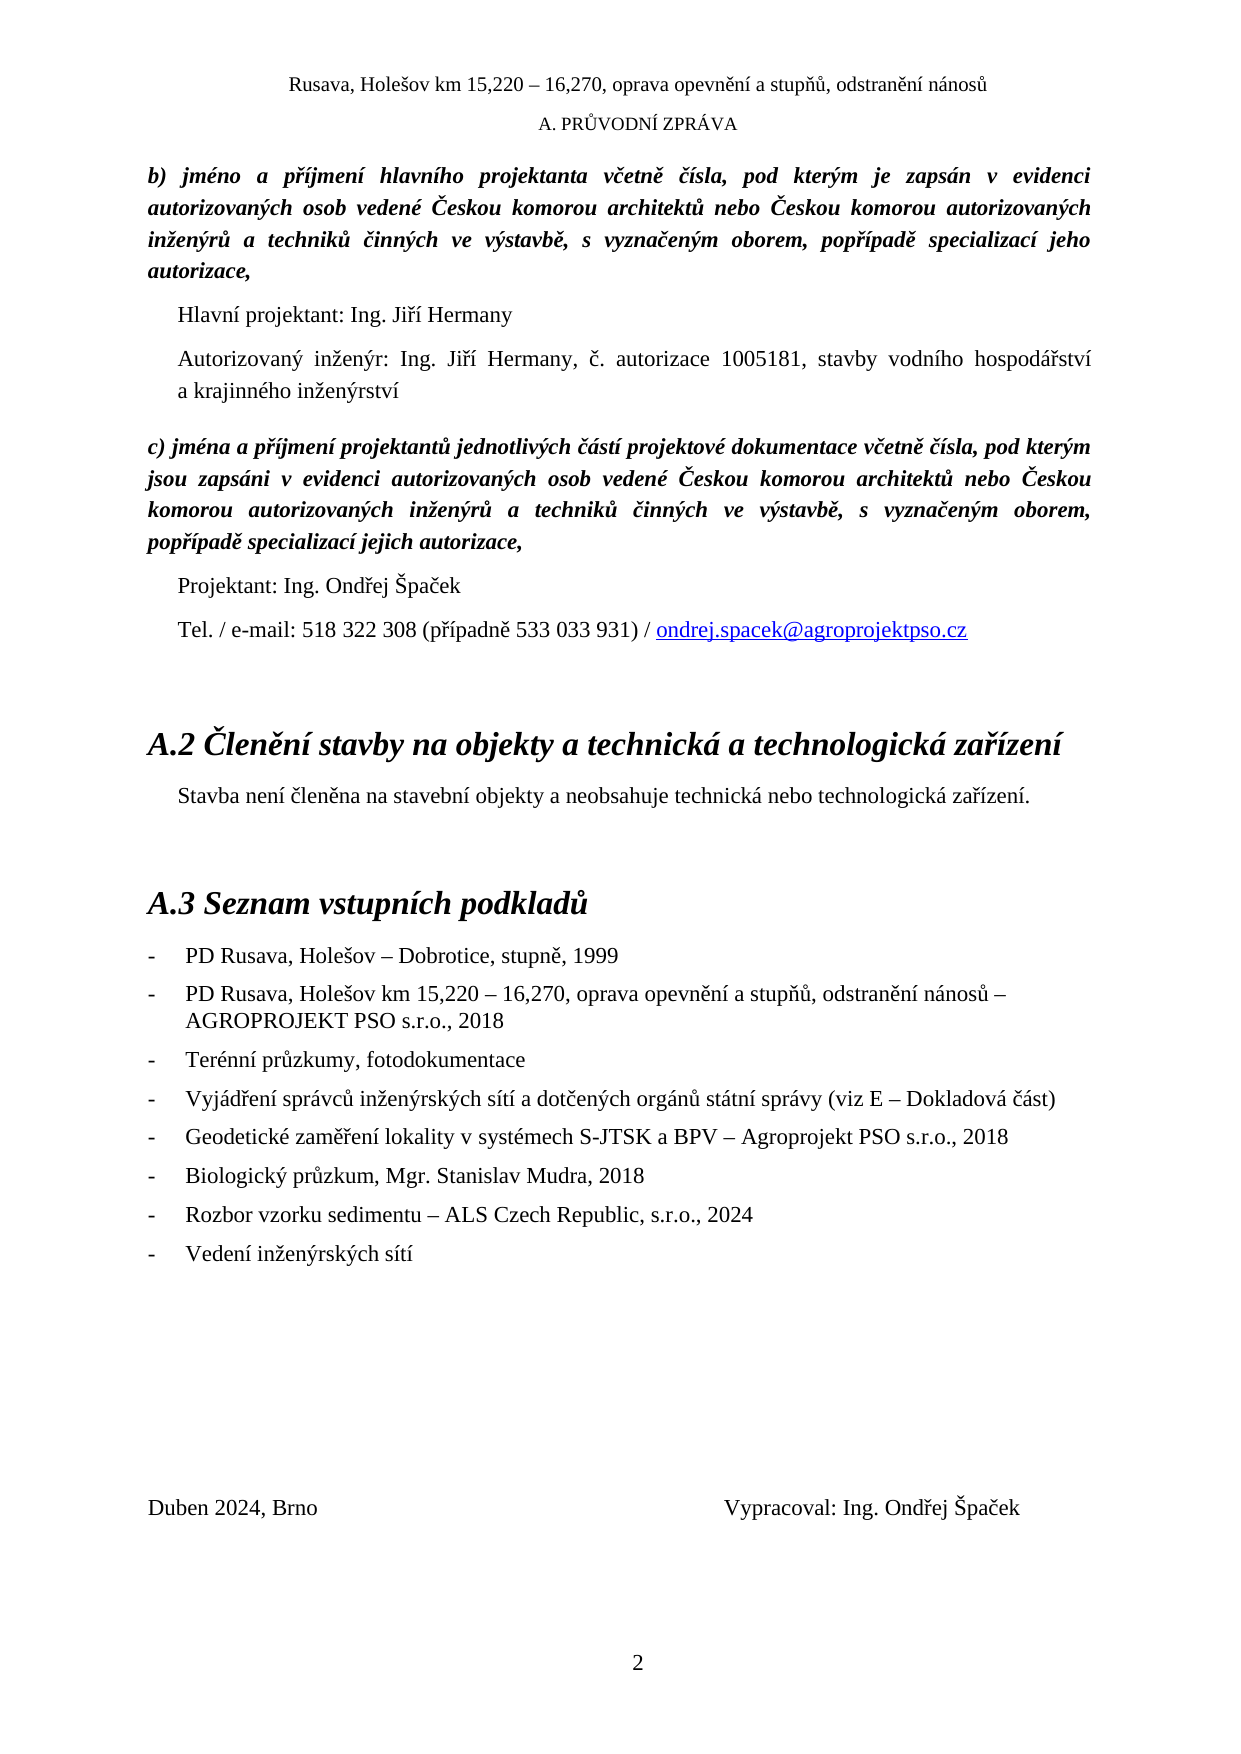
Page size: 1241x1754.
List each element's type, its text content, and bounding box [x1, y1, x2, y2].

list PD Rusava, Holešov – Dobrotice, stupně, 1999 [148, 942, 1092, 968]
list PD Rusava, Holešov km 15,220 – 16,270, oprava opevnění a stupňů, odstranění nánosů – AGROPROJEKT PSO s.r.o., 2018 [148, 981, 1092, 1033]
list Geodetické zaměření lokality v systémech S-JTSK a BPV – Agroprojekt PSO s.r.o., 2018 [148, 1123, 1092, 1150]
text Stavba není členěna na stavební objekty a neobsahuje technická nebo technologická zařízení. [177, 783, 1092, 809]
list Vyjádření správců inženýrských sítí a dotčených orgánů státní správy (viz E – Dokladová část) [148, 1084, 1092, 1111]
list Terénní průzkumy, fotodokumentace [148, 1046, 1092, 1072]
text c) jména a příjmení projektantů jednotlivých částí projektové dokumentace včetně čísla, pod kterým jsou zapsáni v evidenci autorizovaných osob vedené Českou komorou architektů nebo Českou komorou autorizovaných inženýrů a techniků činných ve výstavbě, s vyznačeným oborem, popřípadě specializací jejich autorizace, [148, 433, 1092, 554]
subtitle A.2 Členění stavby na objekty a technická a technologická zařízení [148, 724, 1092, 762]
text Autorizovaný inženýr: Ing. Jiří Hermany, č. autorizace 1005181, stavby vodního hospodářství a krajinného inženýrství [177, 345, 1092, 403]
text Tel. / e-mail: 518 322 308 (případně 533 033 931) / ondrej.spacek@agroprojektpso.cz [177, 616, 1092, 643]
subtitle A.3 Seznam vstupních podkladů [148, 883, 1092, 922]
list Vedení inženýrských sítí [148, 1240, 1092, 1266]
list Biologický průzkum, Mgr. Stanislav Mudra, 2018 [148, 1162, 1092, 1189]
text Projektant: Ing. Ondřej Špaček [177, 572, 1092, 598]
list Duben 2024, Brno Vypracoval: Ing. Ondřej Špaček [148, 1494, 1092, 1521]
text b) jméno a příjmení hlavního projektanta včetně čísla, pod kterým je zapsán v evidenci autorizovaných osob vedené Českou komorou architektů nebo Českou komorou autorizovaných inženýrů a techniků činných ve výstavbě, s vyznačeným oborem, popřípadě specializací jeho autorizace, [148, 162, 1092, 283]
text Hlavní projektant: Ing. Jiří Hermany [177, 301, 1092, 328]
list Rozbor vzorku sedimentu – ALS Czech Republic, s.r.o., 2024 [148, 1201, 1092, 1227]
